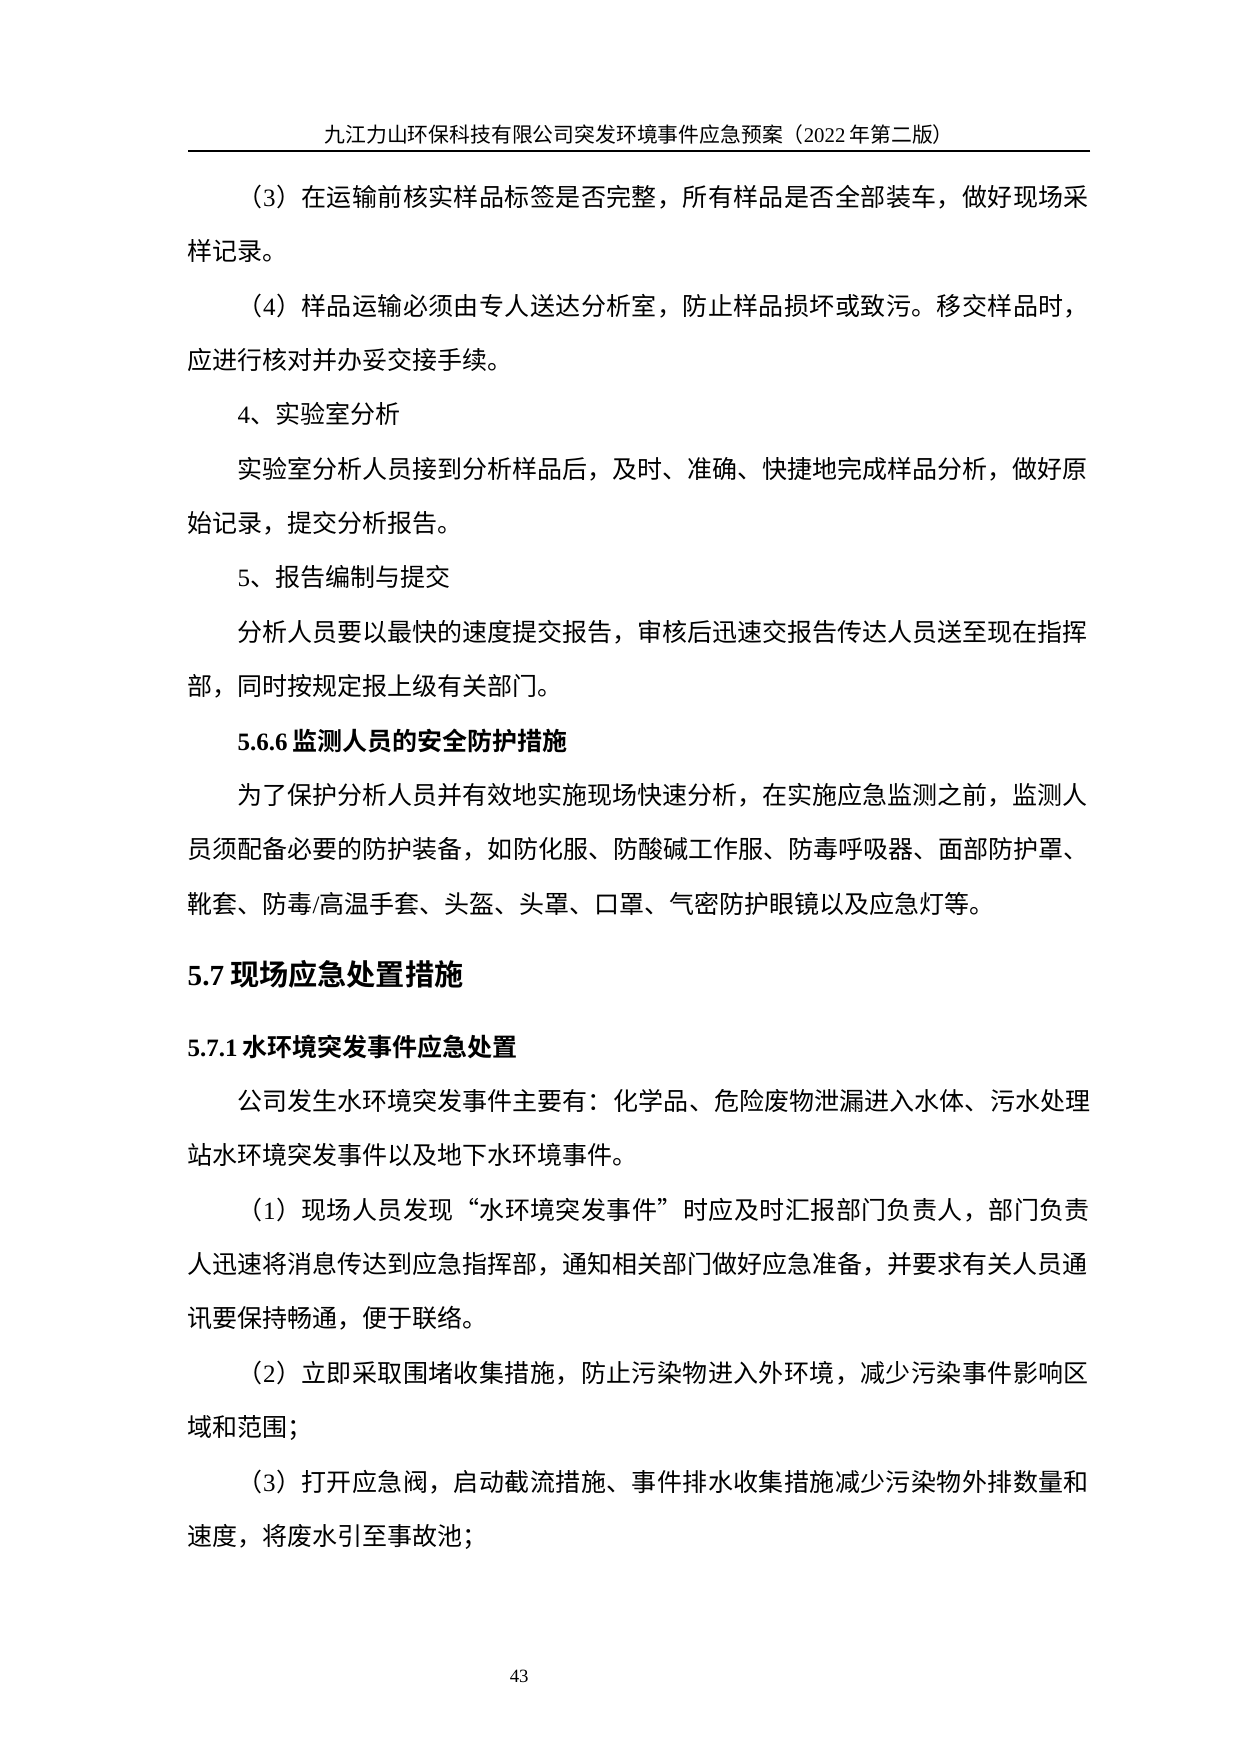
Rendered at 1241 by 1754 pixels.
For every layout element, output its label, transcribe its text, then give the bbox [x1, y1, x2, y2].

text （2）立即采取围堵收集措施，防止污染物进入外环境，减少污染事件影响区域和范围； [187, 1353, 1090, 1444]
text 5.7.1水环境突发事件应急处置 [187, 1027, 1090, 1063]
text 分析人员要以最快的速度提交报告，审核后迅速交报告传达人员送至现在指挥部，同时按规定报上级有关部门。 [187, 612, 1090, 703]
text 为了保护分析人员并有效地实施现场快速分析，在实施应急监测之前，监测人员须配备必要的防护装备，如防化服、防酸碱工作服、防毒呼吸器、面部防护罩、靴套、防毒/高温手套、头盔、头罩、口罩、气密防护眼镜以及应急灯等。 [187, 775, 1090, 920]
text 实验室分析人员接到分析样品后，及时、准确、快捷地完成样品分析，做好原始记录，提交分析报告。 [187, 449, 1090, 540]
text 5.7现场应急处置措施 [187, 951, 1090, 993]
text 4、实验室分析 [187, 395, 1090, 431]
text 5.6.6监测人员的安全防护措施 [187, 721, 1090, 757]
text 公司发生水环境突发事件主要有：化学品、危险废物泄漏进入水体、污水处理站水环境突发事件以及地下水环境事件。 [187, 1081, 1090, 1172]
text （4）样品运输必须由专人送达分析室，防止样品损坏或致污。移交样品时，应进行核对并办妥交接手续。 [187, 286, 1090, 377]
text （3）打开应急阀，启动截流措施、事件排水收集措施减少污染物外排数量和速度，将废水引至事故池； [187, 1462, 1090, 1553]
text （3）在运输前核实样品标签是否完整，所有样品是否全部装车，做好现场采样记录。 [187, 177, 1090, 268]
text （1）现场人员发现“水环境突发事件”时应及时汇报部门负责人，部门负责人迅速将消息传达到应急指挥部，通知相关部门做好应急准备，并要求有关人员通讯要保持畅通，便于联络。 [187, 1190, 1090, 1335]
text 5、报告编制与提交 [187, 558, 1090, 594]
